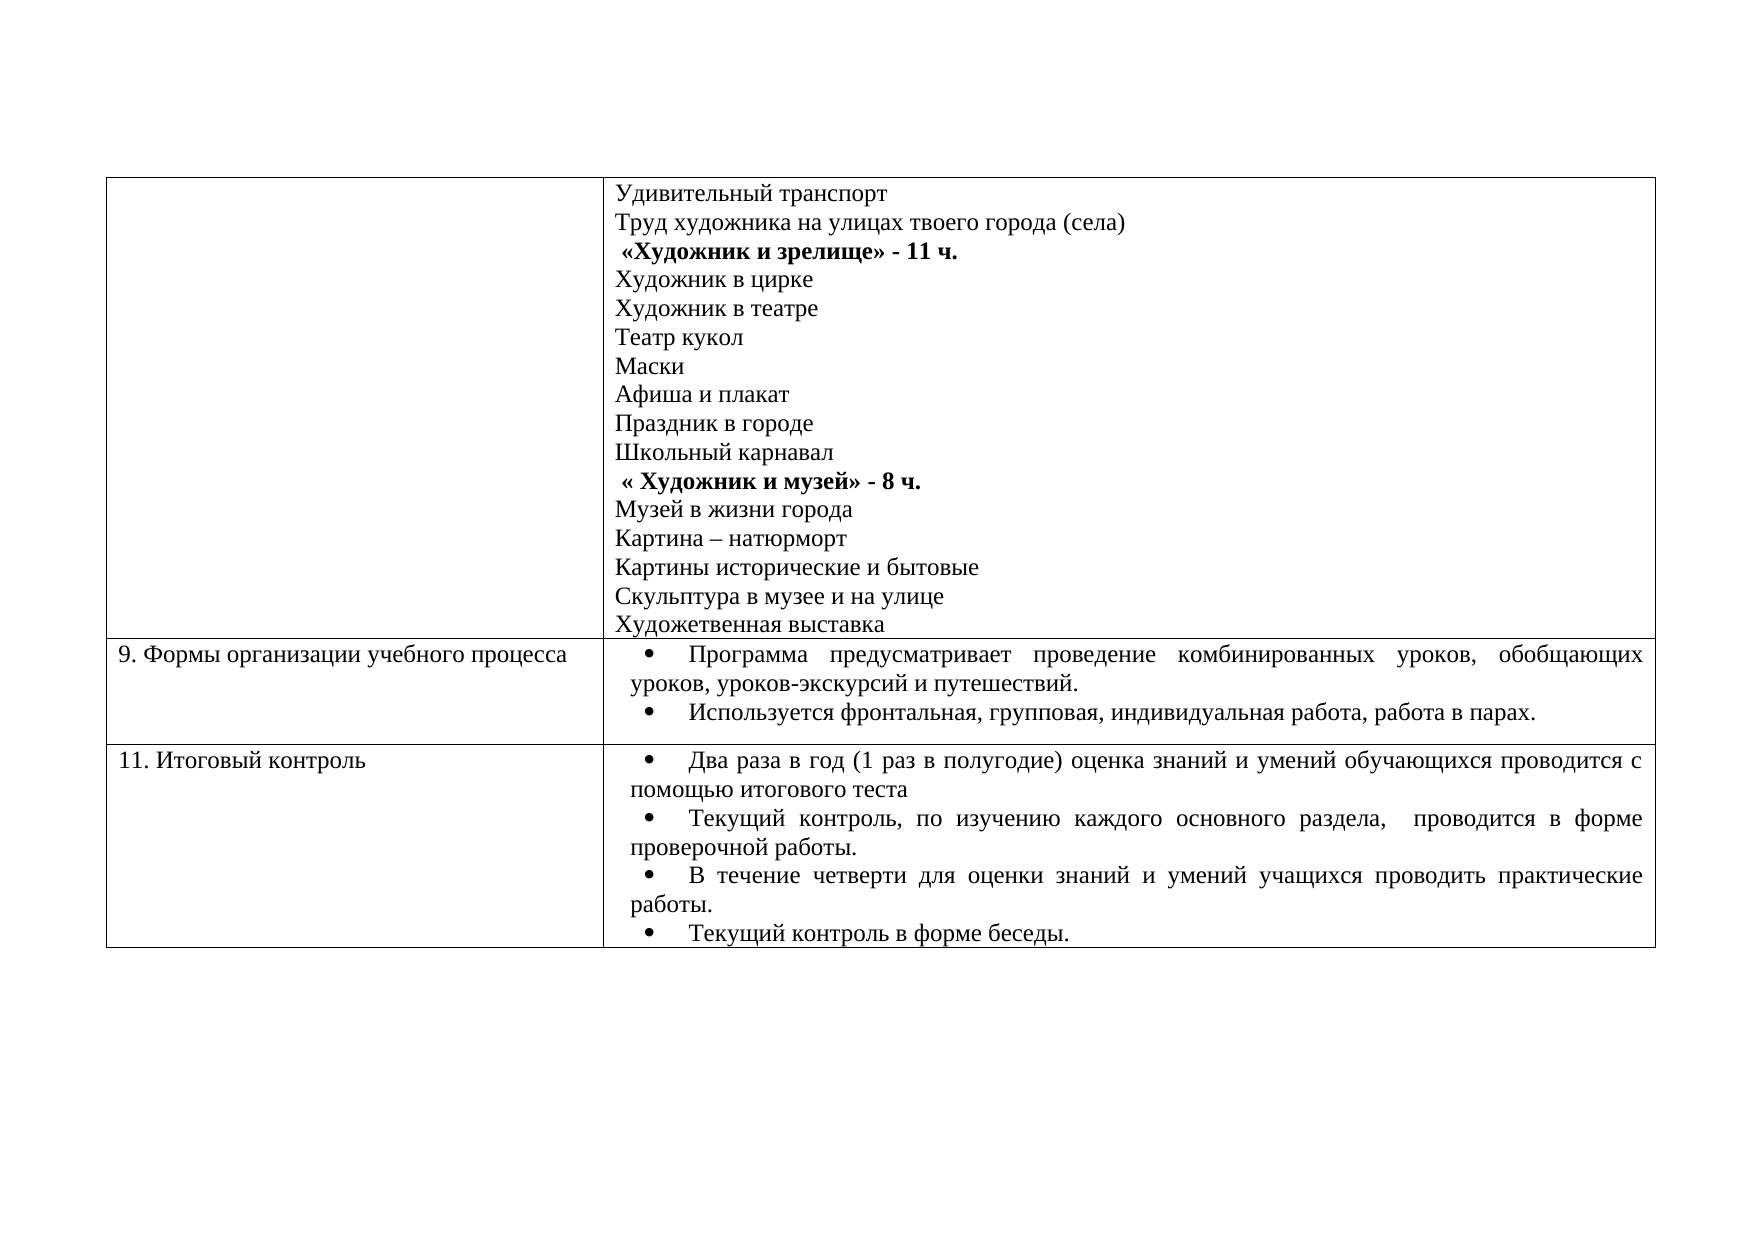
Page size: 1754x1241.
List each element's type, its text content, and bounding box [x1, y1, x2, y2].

table_cell 9. Формы организации учебного процесса [107, 639, 603, 744]
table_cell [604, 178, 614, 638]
table_cell Программа предусматривает проведение комбинированных уроков, обобщающих уроков, уроков-экскурсий и путешествий. Используется фронтальная, групповая, индивидуальная работа, работа в парах. [604, 639, 1655, 744]
table_cell Два раза в год (1 раз в полугодие) оценка знаний и умений обучающихся проводится с помощью итогового теста Текущий контроль, по изучению каждого основного раздела, проводится в форме проверочной работы. В течение четверти для оценки знаний и умений учащихся проводить практические работы. Текущий контроль в форме беседы. [604, 745, 1655, 947]
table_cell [107, 178, 603, 638]
table_cell 11. Итоговый контроль [107, 745, 603, 947]
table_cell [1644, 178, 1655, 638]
